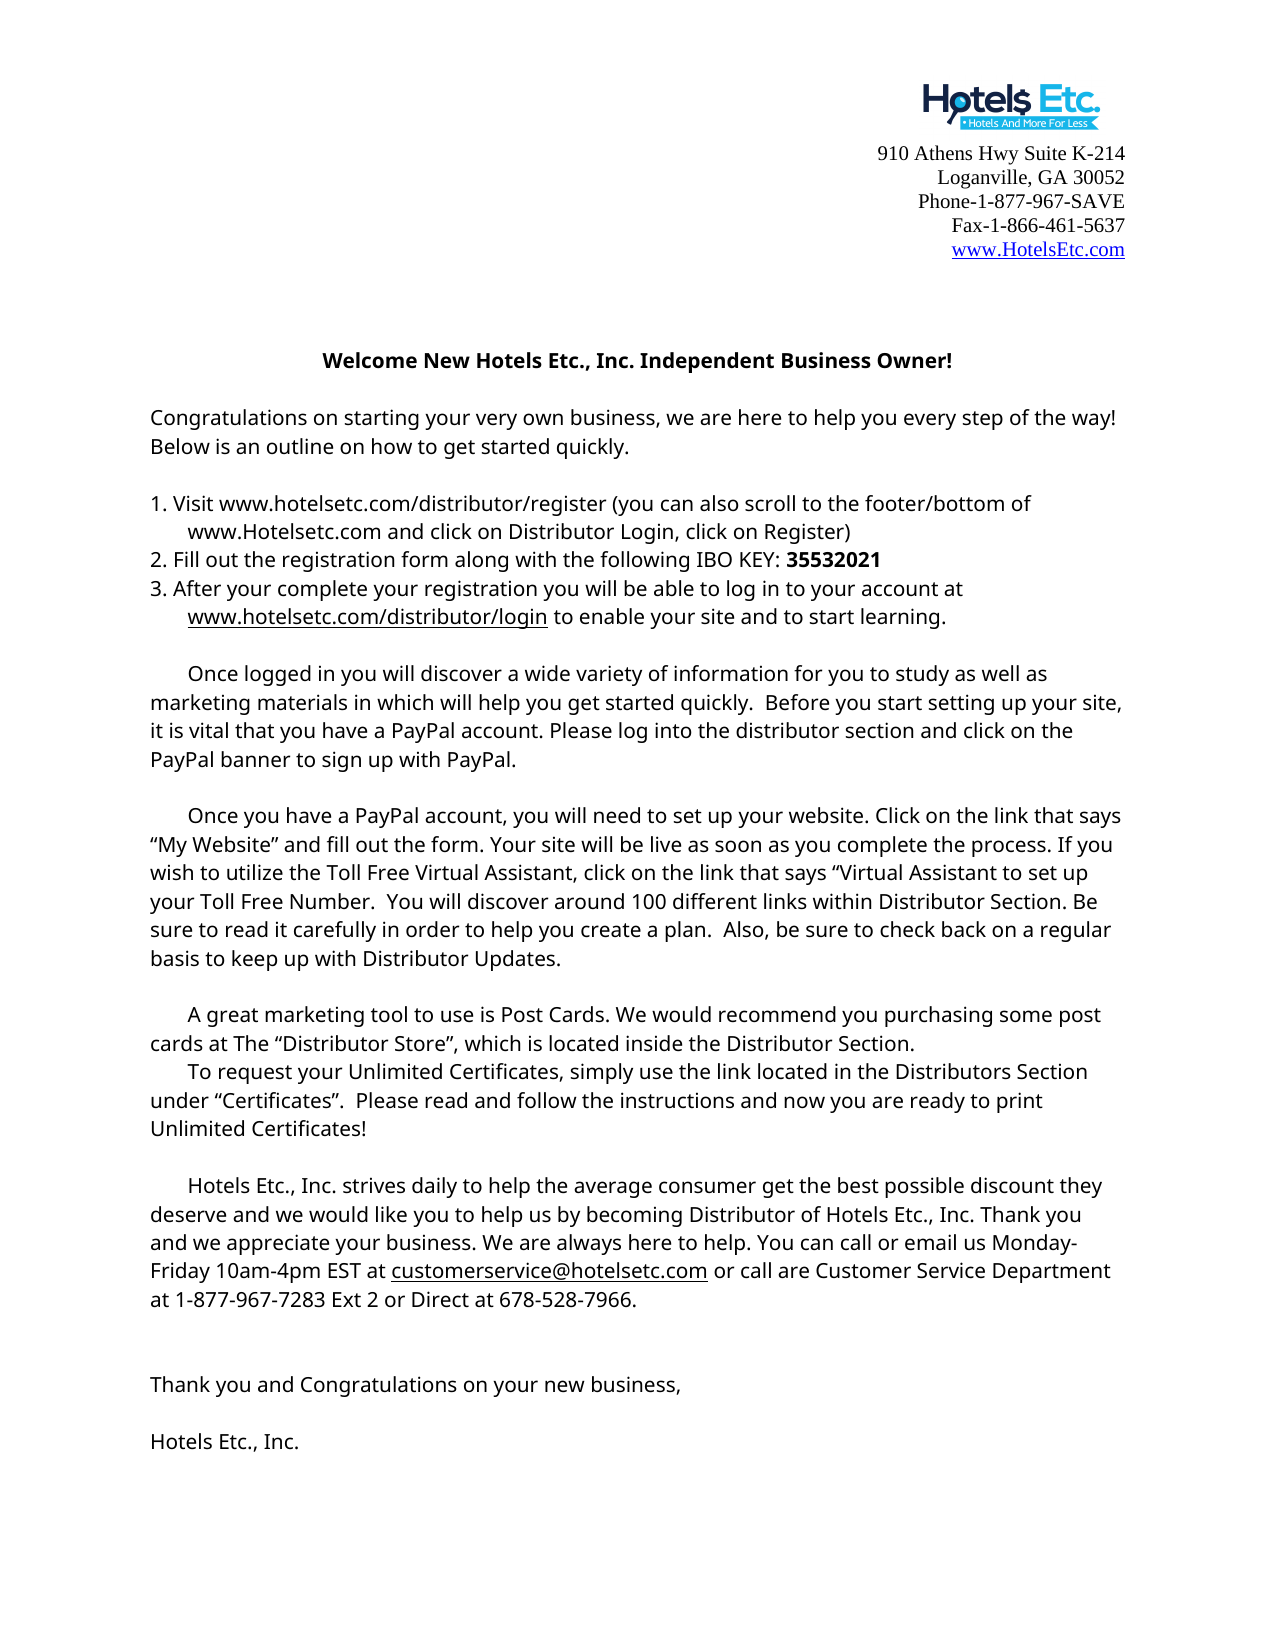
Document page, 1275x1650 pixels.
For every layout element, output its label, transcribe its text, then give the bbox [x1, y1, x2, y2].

text Thank you and Congratulations on your new business, [150, 1370, 1125, 1399]
text Hotels Etc., Inc. strives daily to help the average consumer get the best possible discount they deserve and we would like you to help us by becoming Distributor of Hotels Etc., Inc. Thank you and we appreciate your business. We are always here to help. You can call or email us Monday-Friday 10am-4pm EST at customerservice@hotelsetc.com or call are Customer Service Department at 1-877-967-7283 Ext 2 or Direct at 678-528-7966. [150, 1171, 1125, 1313]
text Congratulations on starting your very own business, we are here to help you every step of the way! Below is an outline on how to get started quickly. [150, 403, 1125, 460]
text To request your Unlimited Certificates, simply use the link located in the Distributors Section under “Certificates”. Please read and follow the instructions and now you are ready to print Unlimited Certificates! [150, 1057, 1125, 1143]
picture [918, 75, 1107, 141]
text Hotels Etc., Inc. [150, 1427, 1125, 1456]
text A great marketing tool to use is Post Cards. We would recommend you purchasing some post cards at The “Distributor Store”, which is located inside the Distributor Section. [150, 1001, 1125, 1057]
text Once logged in you will discover a wide variety of information for you to study as well as marketing materials in which will help you get started quickly. Before you start setting up your site, it is vital that you have a PayPal account. Please log into the distributor section and click on the PayPal banner to sign up with PayPal. [150, 659, 1125, 773]
text Welcome New Hotels Etc., Inc. Independent Business Owner! [150, 347, 1125, 375]
text 1. Visit www.hotelsetc.com/distributor/register (you can also scroll to the footer/bottom of www.Hotelsetc.com and click on Distributor Login, click on Register) [150, 489, 1125, 546]
text Once you have a PayPal account, you will need to set up your website. Click on the link that says “My Website” and fill out the form. Your site will be live as soon as you complete the process. If you wish to utilize the Toll Free Virtual Assistant, click on the link that says “Virtual Assistant to set up your Toll Free Number. You will discover around 100 different links within Distributor Section. Be sure to read it carefully in order to help you create a plan. Also, be sure to check back on a regular basis to keep up with Distributor Updates. [150, 802, 1125, 972]
text 3. After your complete your registration you will be able to log in to your account at www.hotelsetc.com/distributor/login to enable your site and to start learning. [150, 574, 1125, 631]
text 2. Fill out the registration form along with the following IBO KEY: 35532021 [150, 546, 1125, 574]
